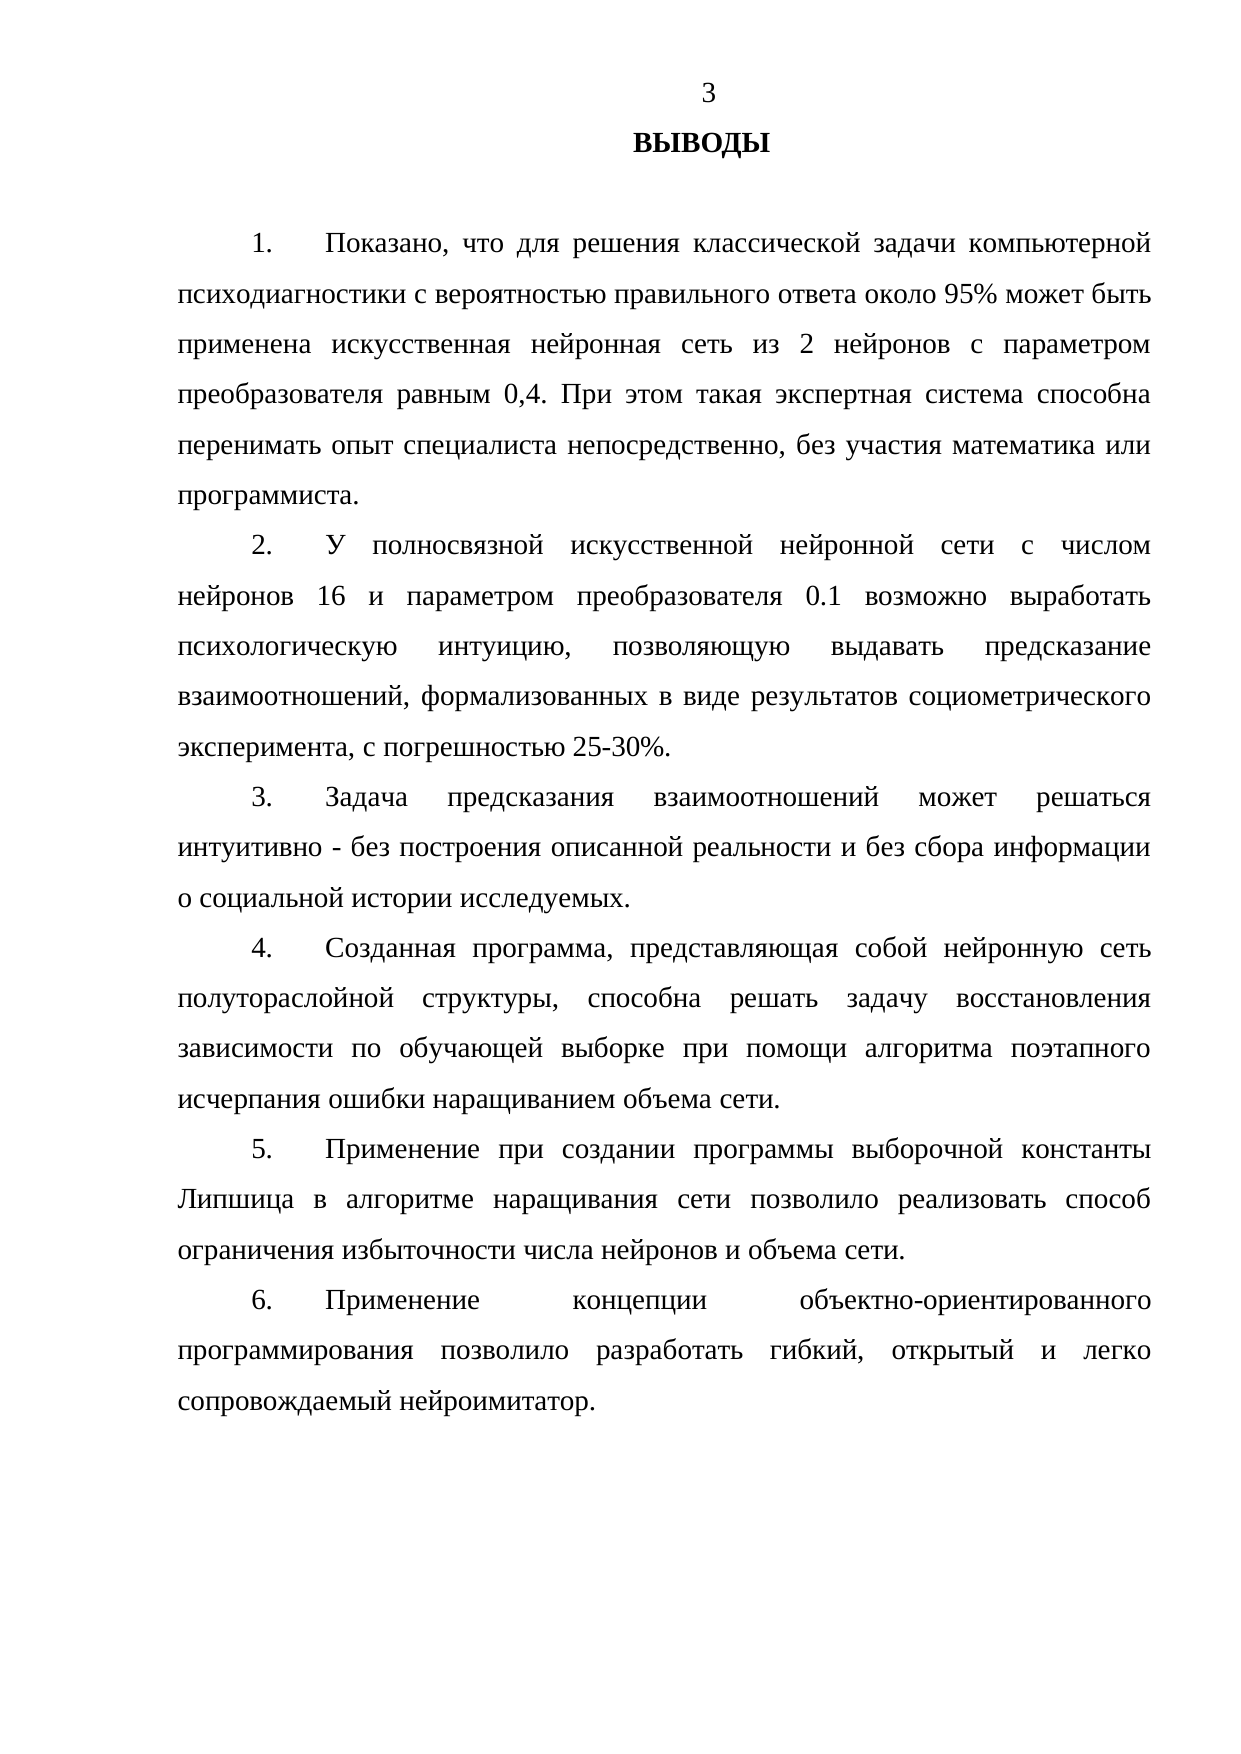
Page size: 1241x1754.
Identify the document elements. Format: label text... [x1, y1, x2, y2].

list Применение концепции объектно-ориентированного программирования позволило разработать гибкий, открытый и легко сопровождаемый нейроимитатор. [177, 1282, 1152, 1417]
list Показано, что для решения классической задачи компьютерной психодиагностики с вероятностью правильного ответа около 95% может быть применена искусственная нейронная сеть из 2 нейронов с параметром преобразователя равным 0,4. При этом такая экспертная система способна перенимать опыт специалиста непосредственно, без участия математика или программиста. [177, 226, 1152, 511]
list У полносвязной искусственной нейронной сети с числом нейронов 16 и параметром преобразователя 0.1 возможно выработать психологическую интуицию, позволяющую выдавать предсказание взаимоотношений, формализованных в виде результатов социометрического эксперимента, с погрешностью 25-30%. [177, 528, 1152, 762]
list Задача предсказания взаимоотношений может решаться интуитивно - без построения описанной реальности и без сбора информации о социальной истории исследуемых. [177, 779, 1152, 913]
list Созданная программа, представляющая собой нейронную сеть полутораслойной структуры, способна решать задачу восстановления зависимости по обучающей выборке при помощи алгоритма поэтапного исчерпания ошибки наращиванием объема сети. [177, 930, 1152, 1115]
list Применение при создании программы выборочной константы Липшица в алгоритме наращивания сети позволило реализовать способ ограничения избыточности числа нейронов и объема сети. [177, 1131, 1152, 1266]
subtitle ВЫВОДЫ [177, 125, 1152, 159]
